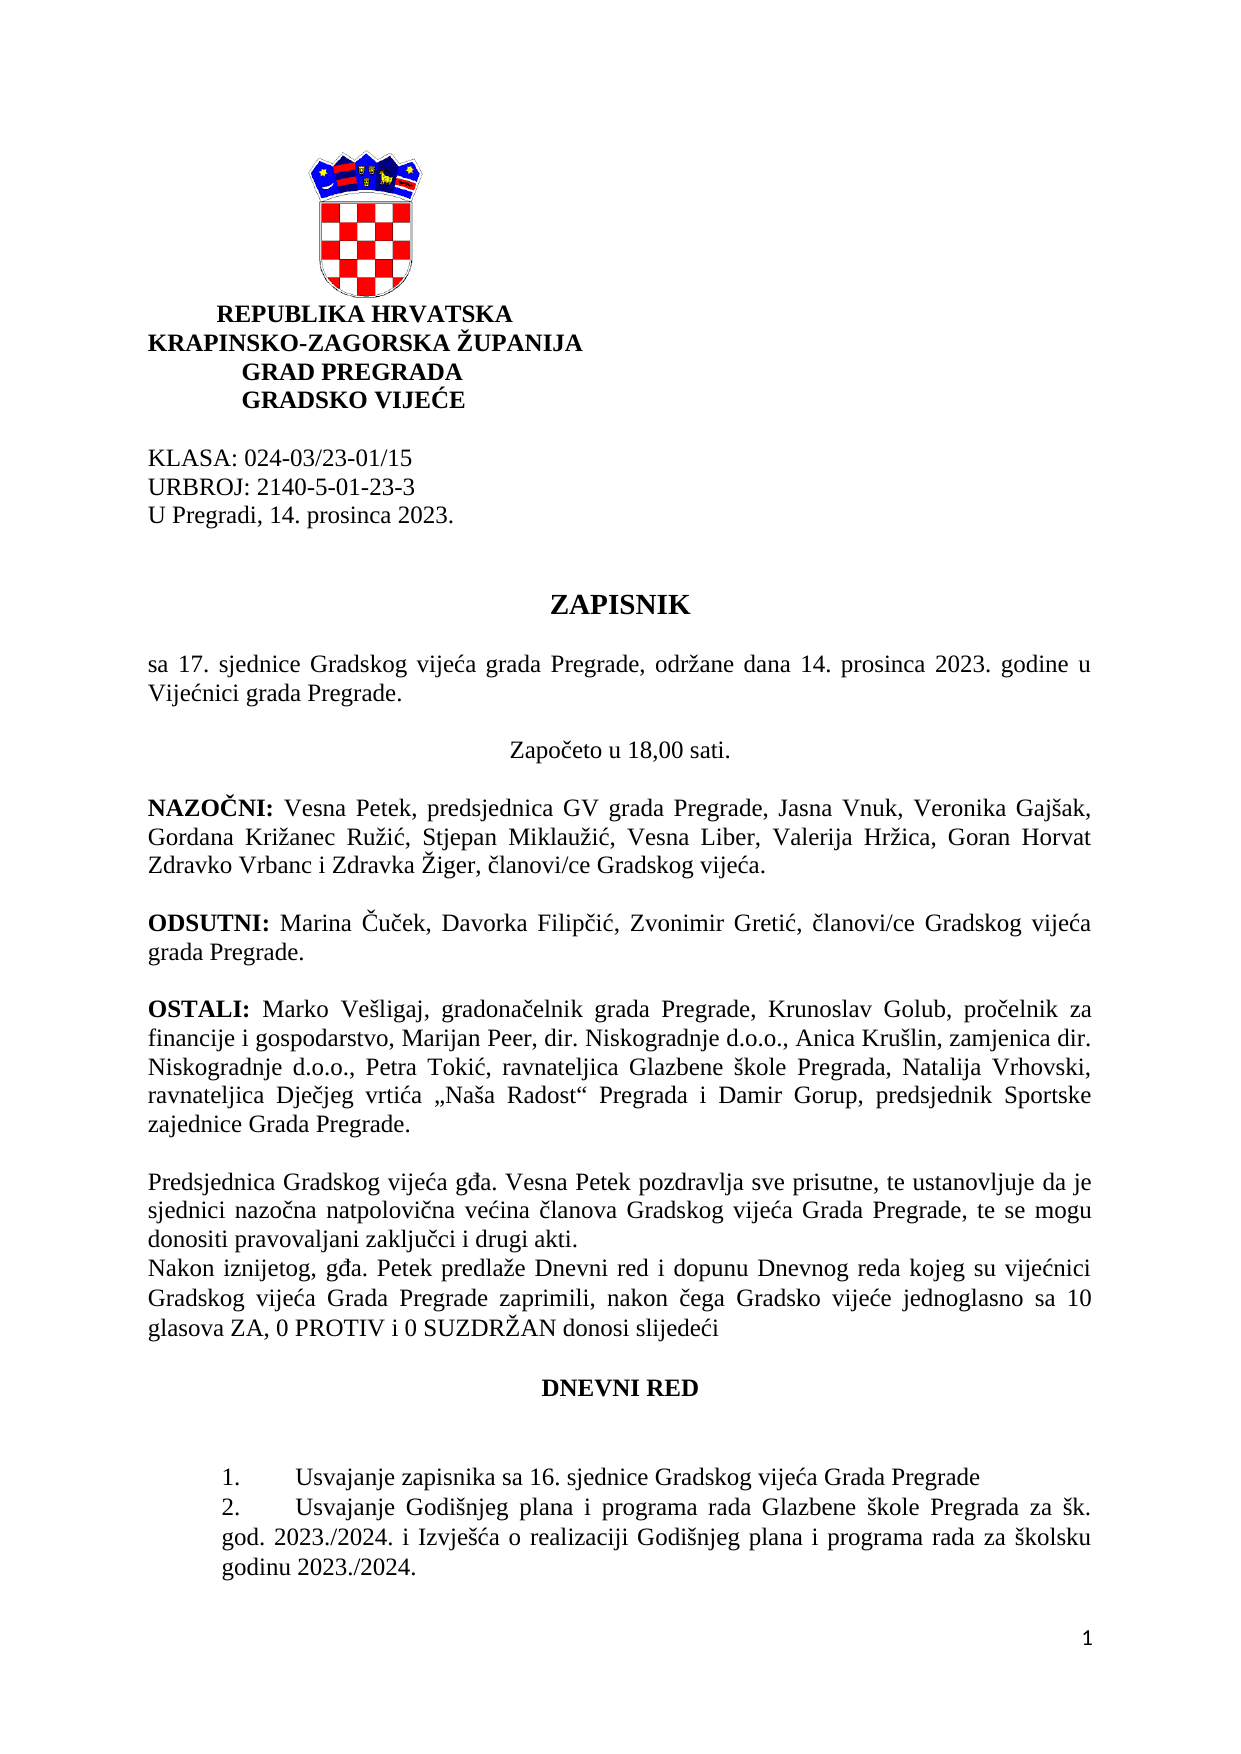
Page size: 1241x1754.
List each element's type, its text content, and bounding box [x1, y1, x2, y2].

text Nakon iznijetog, gđa. Petek predlaže Dnevni red i dopunu Dnevnog reda kojeg su vijećnici Gradskog vijeća Grada Pregrade zaprimili, nakon čega Gradsko vijeće jednoglasno sa 10 glasova ZA, 0 PROTIV i 0 SUZDRŽAN donosi slijedeći [148, 1253, 1092, 1342]
text 2. Usvajanje Godišnjeg plana i programa rada Glazbene škole Pregrada za šk. god. 2023./2024. i Izvješća o realizaciji Godišnjeg plana i programa rada za školsku godinu 2023./2024. [221, 1492, 1092, 1581]
text U Pregradi, 14. prosinca 2023. [148, 501, 1092, 529]
text KRAPINSKO-ZAGORSKA ŽUPANIJA [148, 328, 1092, 357]
text GRADSKO VIJEĆE [148, 386, 1092, 414]
text OSTALI: Marko Vešligaj, gradonačelnik grada Pregrade, Krunoslav Golub, pročelnik za financije i gospodarstvo, Marijan Peer, dir. Niskogradnje d.o.o., Anica Krušlin, zamjenica dir. Niskogradnje d.o.o., Petra Tokić, ravnateljica Glazbene škole Pregrada, Natalija Vrhovski, ravnateljica Dječjeg vrtića „Naša Radost“ Pregrada i Damir Gorup, predsjednik Sportske zajednice Grada Pregrade. [148, 994, 1092, 1138]
text KLASA: 024-03/23-01/15 [148, 443, 1092, 472]
text 1. Usvajanje zapisnika sa 16. sjednice Gradskog vijeća Grada Pregrade [148, 1462, 1092, 1491]
text ZAPISNIK [148, 587, 1092, 620]
picture [307, 147, 423, 300]
text NAZOČNI: Vesna Petek, predsjednica GV grada Pregrade, Jasna Vnuk, Veronika Gajšak, Gordana Križanec Ružić, Stjepan Miklaužić, Vesna Liber, Valerija Hržica, Goran Horvat Zdravko Vrbanc i Zdravka Žiger, članovi/ce Gradskog vijeća. [148, 793, 1092, 879]
text ODSUTNI: Marina Čuček, Davorka Filipčić, Zvonimir Gretić, članovi/ce Gradskog vijeća grada Pregrade. [148, 908, 1092, 965]
text Započeto u 18,00 sati. [148, 735, 1092, 764]
text GRAD PREGRADA [148, 357, 1092, 386]
text URBROJ: 2140-5-01-23-3 [148, 472, 1092, 501]
text sa 17. sjednice Gradskog vijeća grada Pregrade, održane dana 14. prosinca 2023. godine u Vijećnici grada Pregrade. [148, 649, 1092, 707]
text REPUBLIKA HRVATSKA [148, 299, 1092, 328]
text DNEVNI RED [148, 1373, 1092, 1402]
text Predsjednica Gradskog vijeća gđa. Vesna Petek pozdravlja sve prisutne, te ustanovljuje da je sjednici nazočna natpolovična većina članova Gradskog vijeća Grada Pregrade, te se mogu donositi pravovaljani zaključci i drugi akti. [148, 1167, 1092, 1253]
